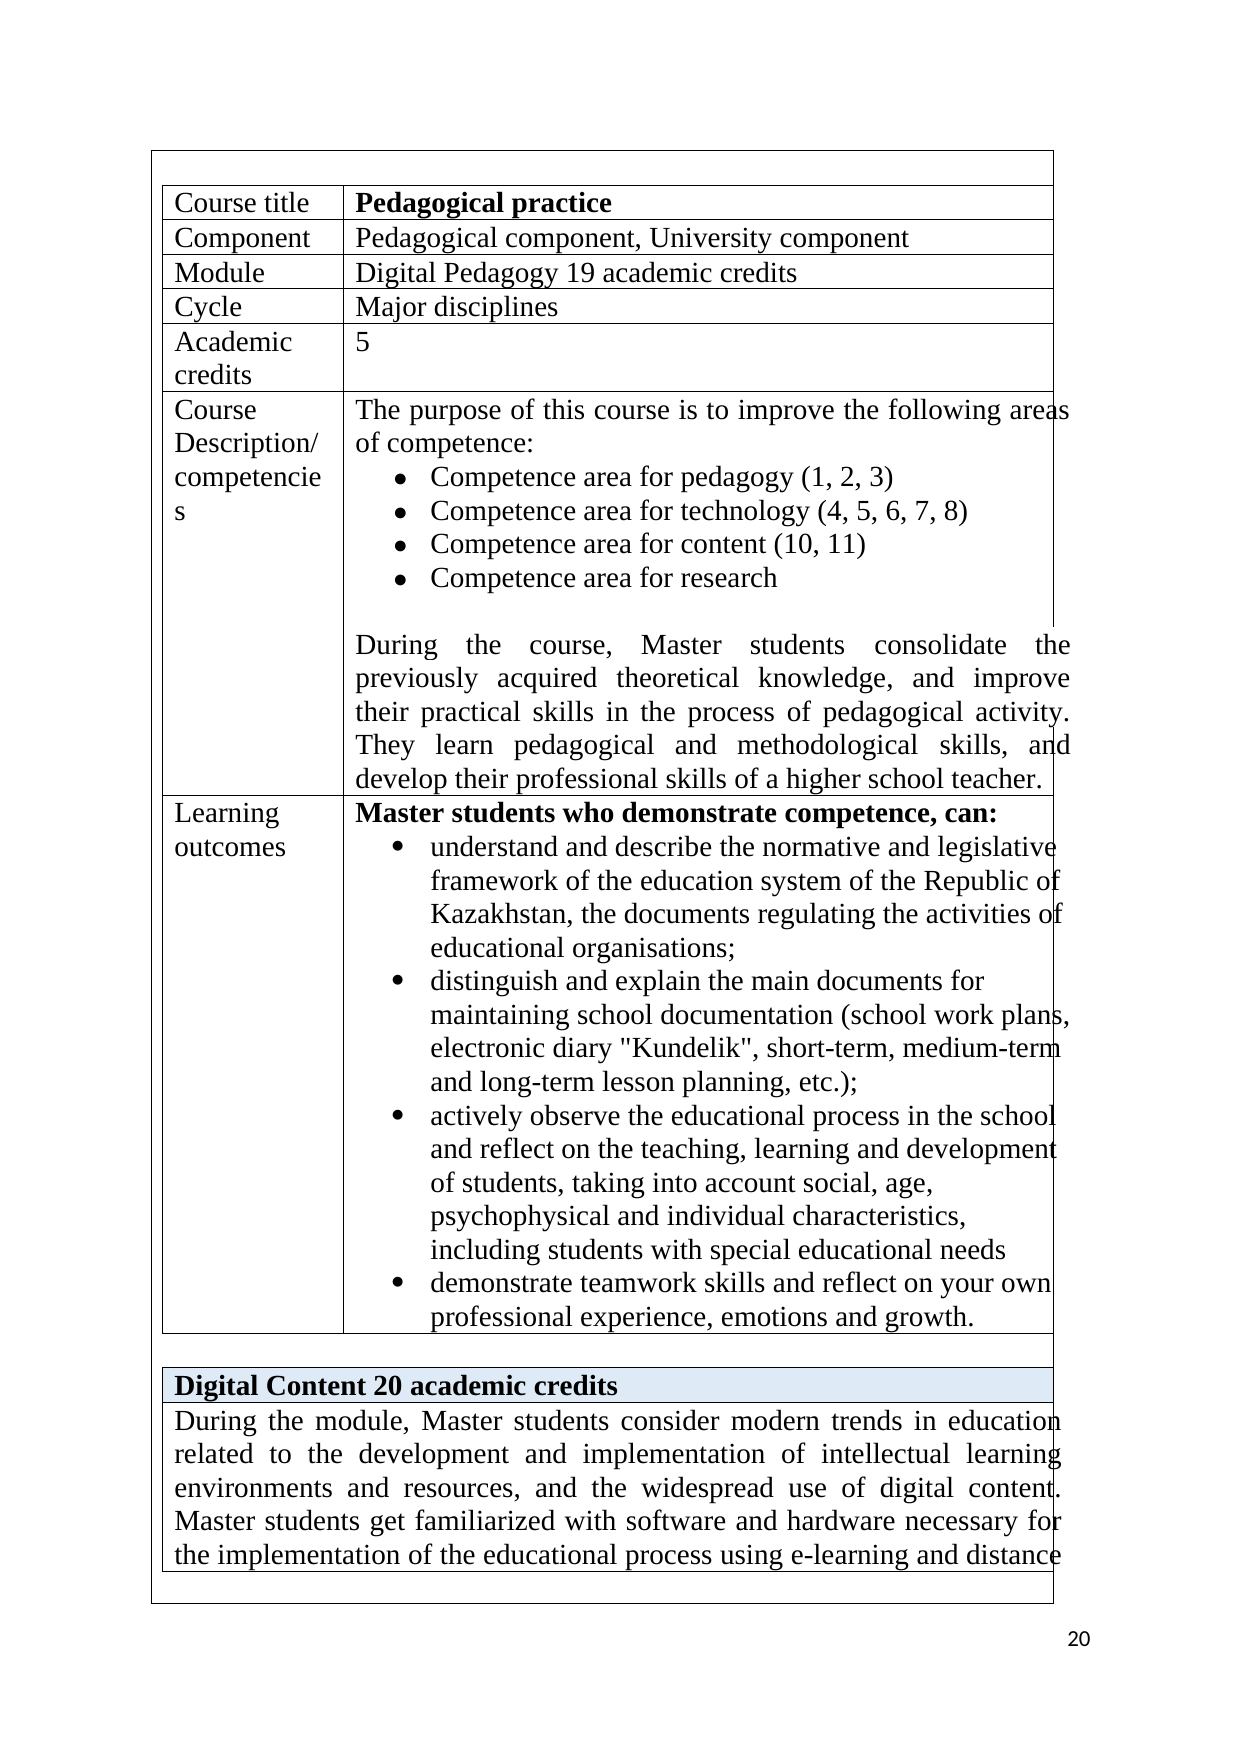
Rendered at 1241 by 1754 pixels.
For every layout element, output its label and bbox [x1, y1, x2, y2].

table_cell [152, 151, 1053, 1603]
